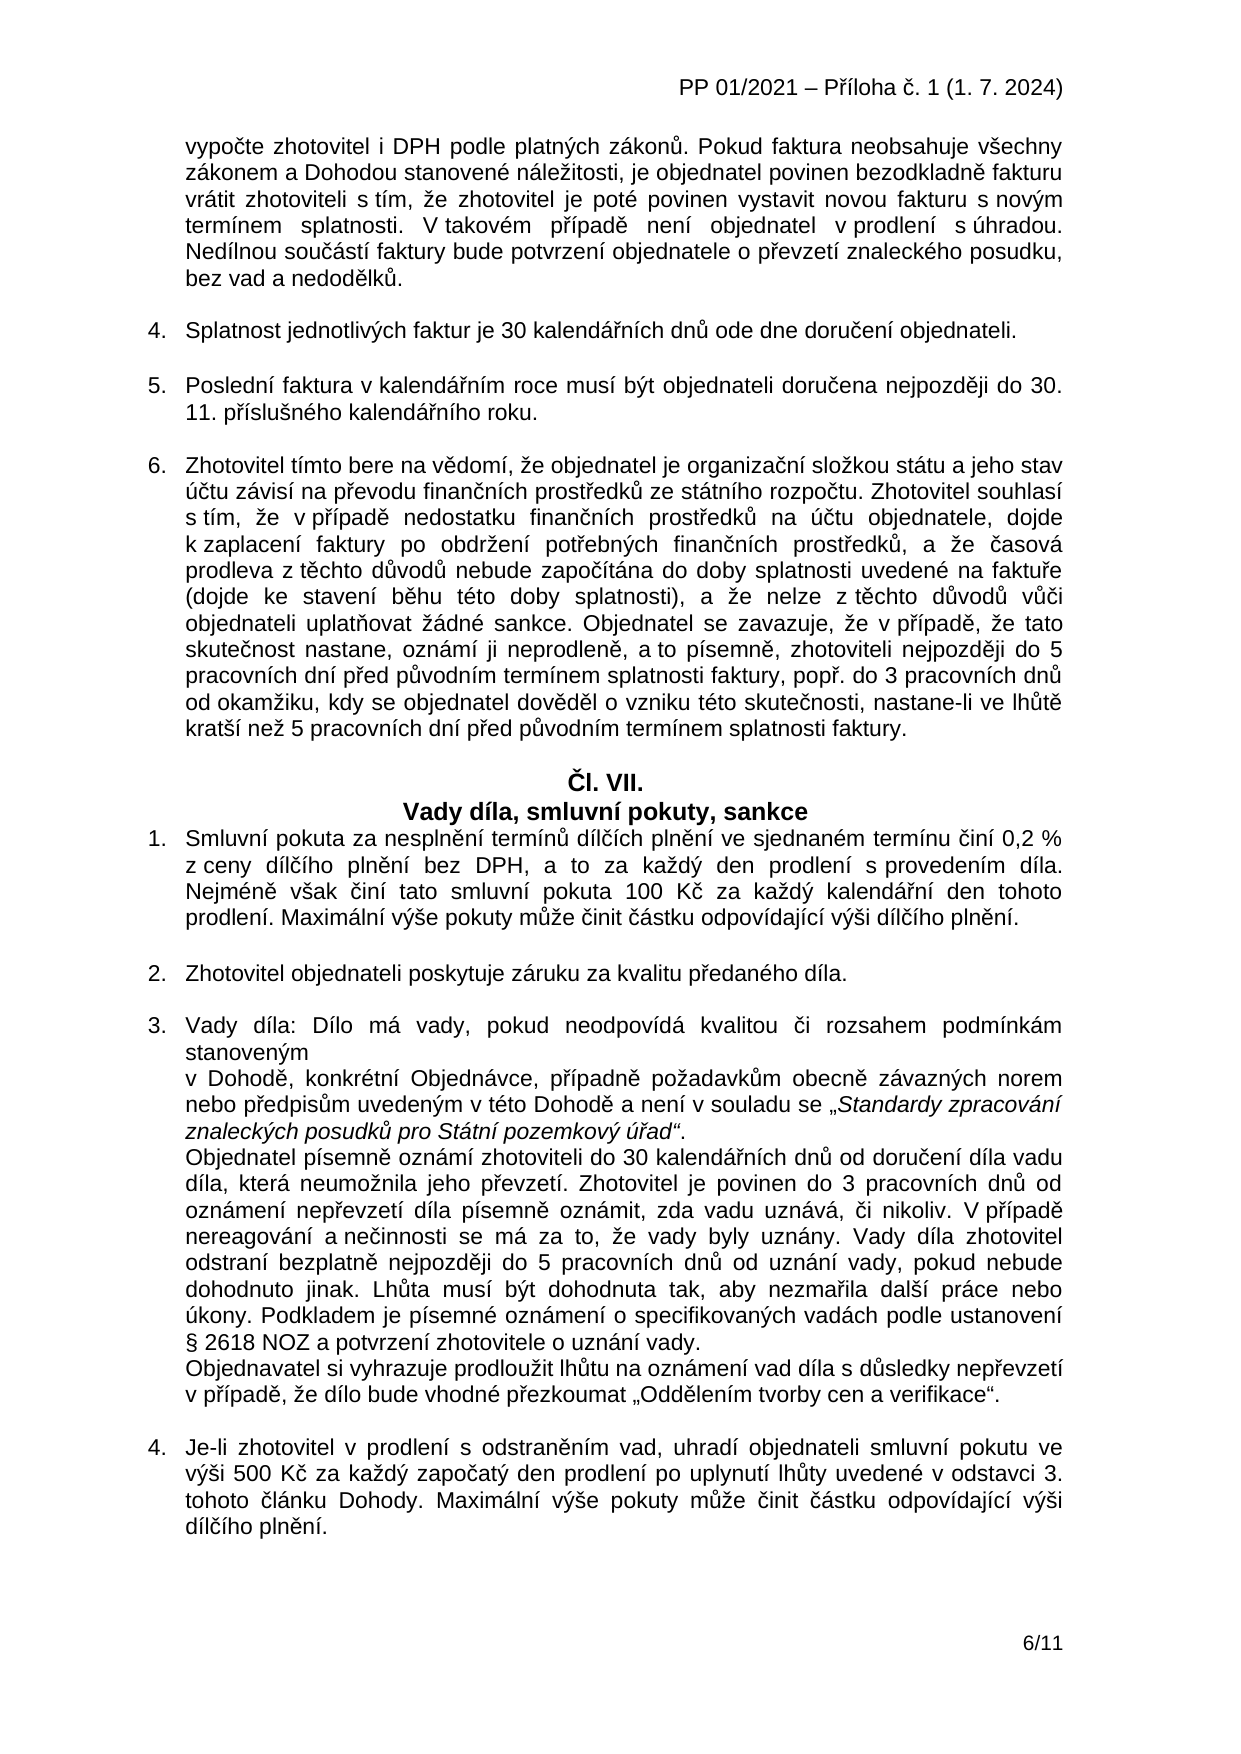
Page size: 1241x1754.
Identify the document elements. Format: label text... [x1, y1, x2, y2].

text Čl. VII. [148, 768, 1063, 797]
text Objednavatel si vyhrazuje prodloužit lhůtu na oznámení vad díla s důsledky nepřevzetí v případě, že dílo bude vhodné přezkoumat „Oddělením tvorby cen a verifikace“. [185, 1355, 1063, 1407]
list Vady díla: Dílo má vady, pokud neodpovídá kvalitou či rozsahem podmínkám stanoveným v Dohodě, konkrétní Objednávce, případně požadavkům obecně závazných norem nebo předpisům uvedeným v této Dohodě a není v souladu se „Standardy zpracování znaleckých posudků pro Státní pozemkový úřad“. [148, 1012, 1063, 1144]
list Poslední faktura v kalendářním roce musí být objednateli doručena nejpozději do 30. 11. příslušného kalendářního roku. [148, 372, 1063, 425]
text Objednatel písemně oznámí zhotoviteli do 30 kalendářních dnů od doručení díla vadu díla, která neumožnila jeho převzetí. Zhotovitel je povinen do 3 pracovních dnů od oznámení nepřevzetí díla písemně oznámit, zda vadu uznává, či nikoliv. V případě nereagování a nečinnosti se má za to, že vady byly uznány. Vady díla zhotovitel odstraní bezplatně nejpozději do 5 pracovních dnů od uznání vady, pokud nebude dohodnuto jinak. Lhůta musí být dohodnuta tak, aby nezmařila další práce nebo úkony. Podkladem je písemné oznámení o specifikovaných vadách podle ustanovení § 2618 NOZ a potvrzení zhotovitele o uznání vady. [185, 1144, 1063, 1355]
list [148, 133, 1063, 291]
list Zhotovitel tímto bere na vědomí, že objednatel je organizační složkou státu a jeho stav účtu závisí na převodu finančních prostředků ze státního rozpočtu. Zhotovitel souhlasí s tím, že v případě nedostatku finančních prostředků na účtu objednatele, dojde k zaplacení faktury po obdržení potřebných finančních prostředků, a že časová prodleva z těchto důvodů nebude započítána do doby splatnosti uvedené na faktuře (dojde ke stavení běhu této doby splatnosti), a že nelze z těchto důvodů vůči objednateli uplatňovat žádné sankce. Objednatel se zavazuje, že v případě, že tato skutečnost nastane, oznámí ji neprodleně, a to písemně, zhotoviteli nejpozději do 5 pracovních dní před původním termínem splatnosti faktury, popř. do 3 pracovních dnů od okamžiku, kdy se objednatel dověděl o vzniku této skutečnosti, nastane-li ve lhůtě kratší než 5 pracovních dní před původním termínem splatnosti faktury. [148, 452, 1063, 741]
list Zhotovitel objednateli poskytuje záruku za kvalitu předaného díla. [148, 959, 1063, 986]
subtitle Vady díla, smluvní pokuty, sankce [148, 797, 1063, 825]
list Splatnost jednotlivých faktur je 30 kalendářních dnů ode dne doručení objednateli. [148, 317, 1063, 344]
subtitle Smluvní pokuta za nesplnění termínů dílčích plnění ve sjednaném termínu činí 0,2 % z ceny dílčího plnění bez DPH, a to za každý den prodlení s provedením díla. Nejméně však činí tato smluvní pokuta 100 Kč za každý kalendářní den tohoto prodlení. Maximální výše pokuty může činit částku odpovídající výši dílčího plnění. [148, 825, 1063, 931]
list Je-li zhotovitel v prodlení s odstraněním vad, uhradí objednateli smluvní pokutu ve výši 500 Kč za každý započatý den prodlení po uplynutí lhůty uvedené v odstavci 3. tohoto článku Dohody. Maximální výše pokuty může činit částku odpovídající výši dílčího plnění. [148, 1434, 1063, 1539]
